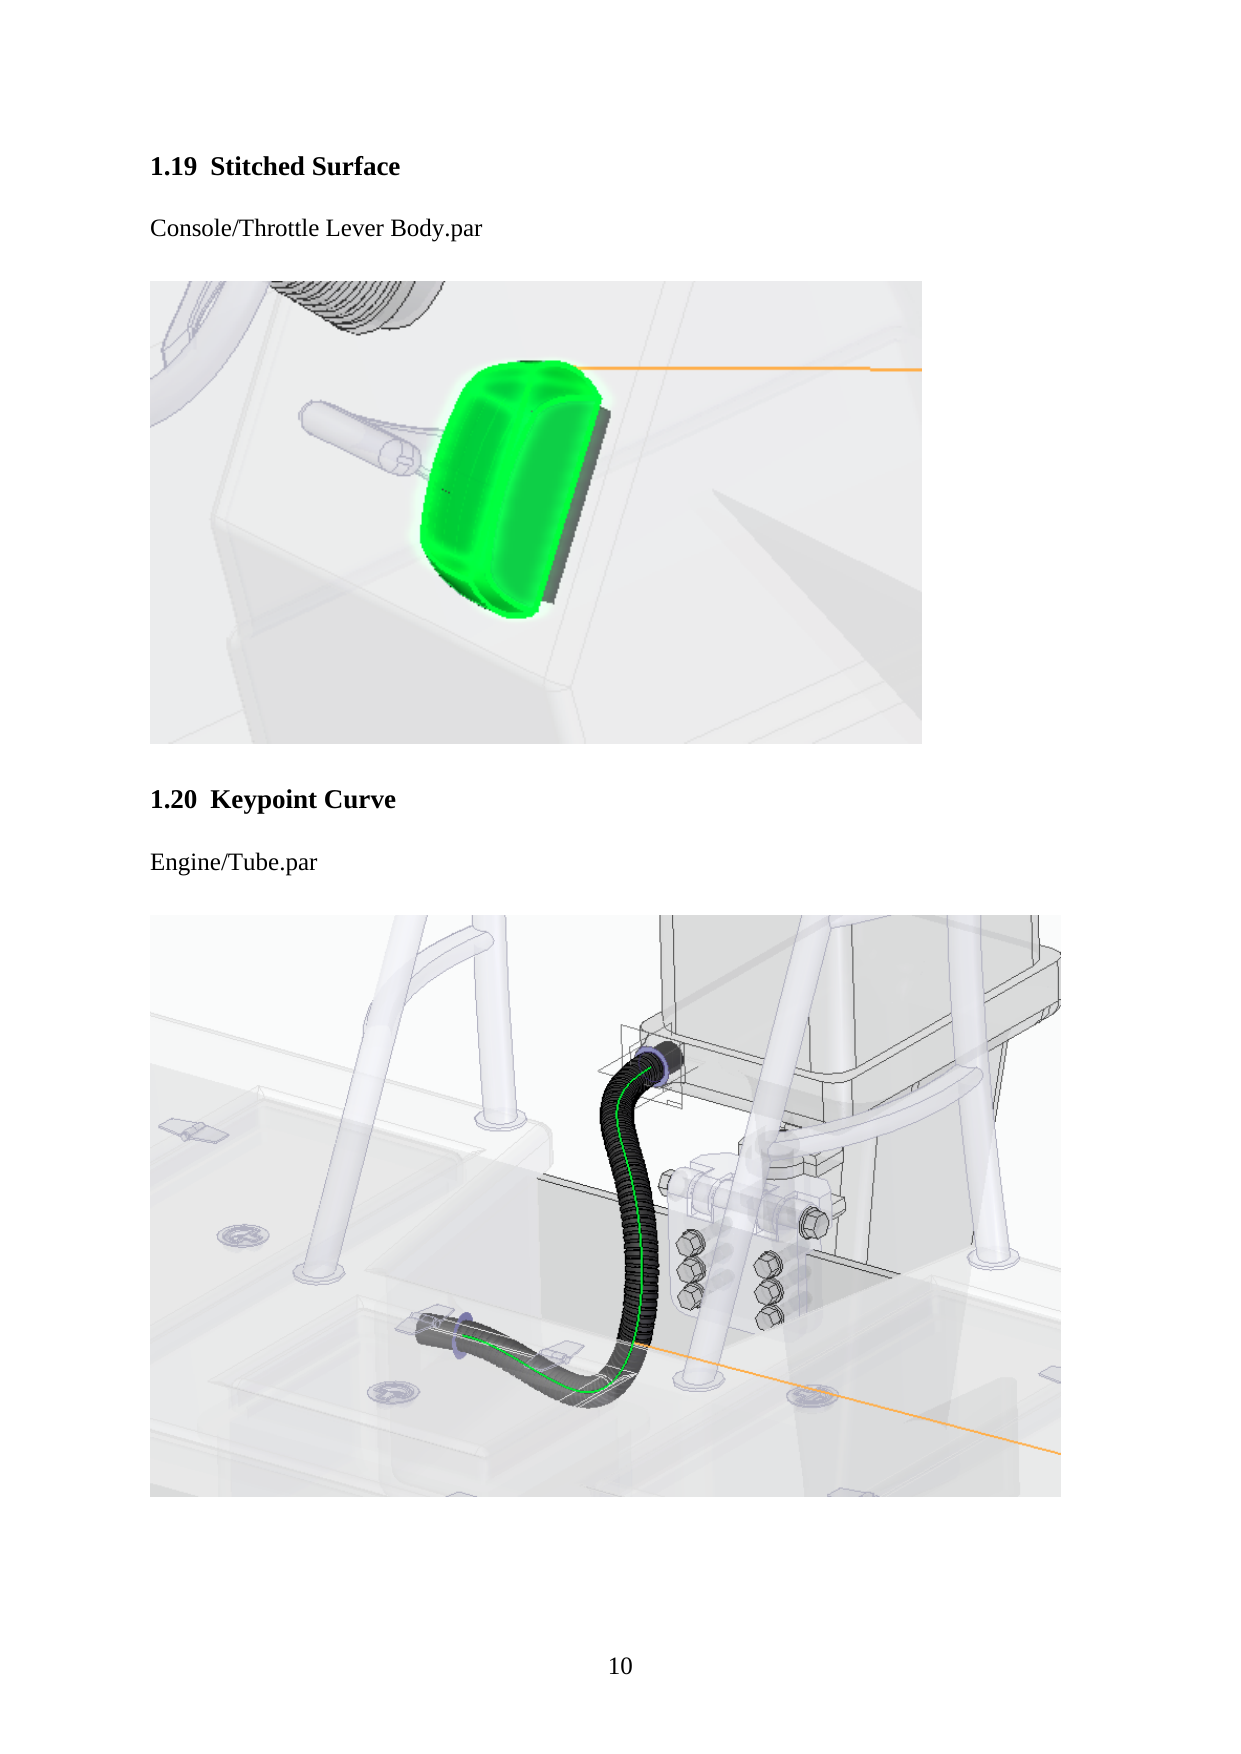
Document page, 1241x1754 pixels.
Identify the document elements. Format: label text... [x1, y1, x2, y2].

picture [150, 281, 922, 744]
subtitle Keypoint Curve [150, 783, 1090, 814]
picture [150, 915, 1061, 1497]
text Console/Throttle Lever Body.par [150, 213, 1090, 242]
text Engine/Tube.par [150, 847, 1090, 876]
subtitle Stitched Surface [150, 150, 1090, 181]
